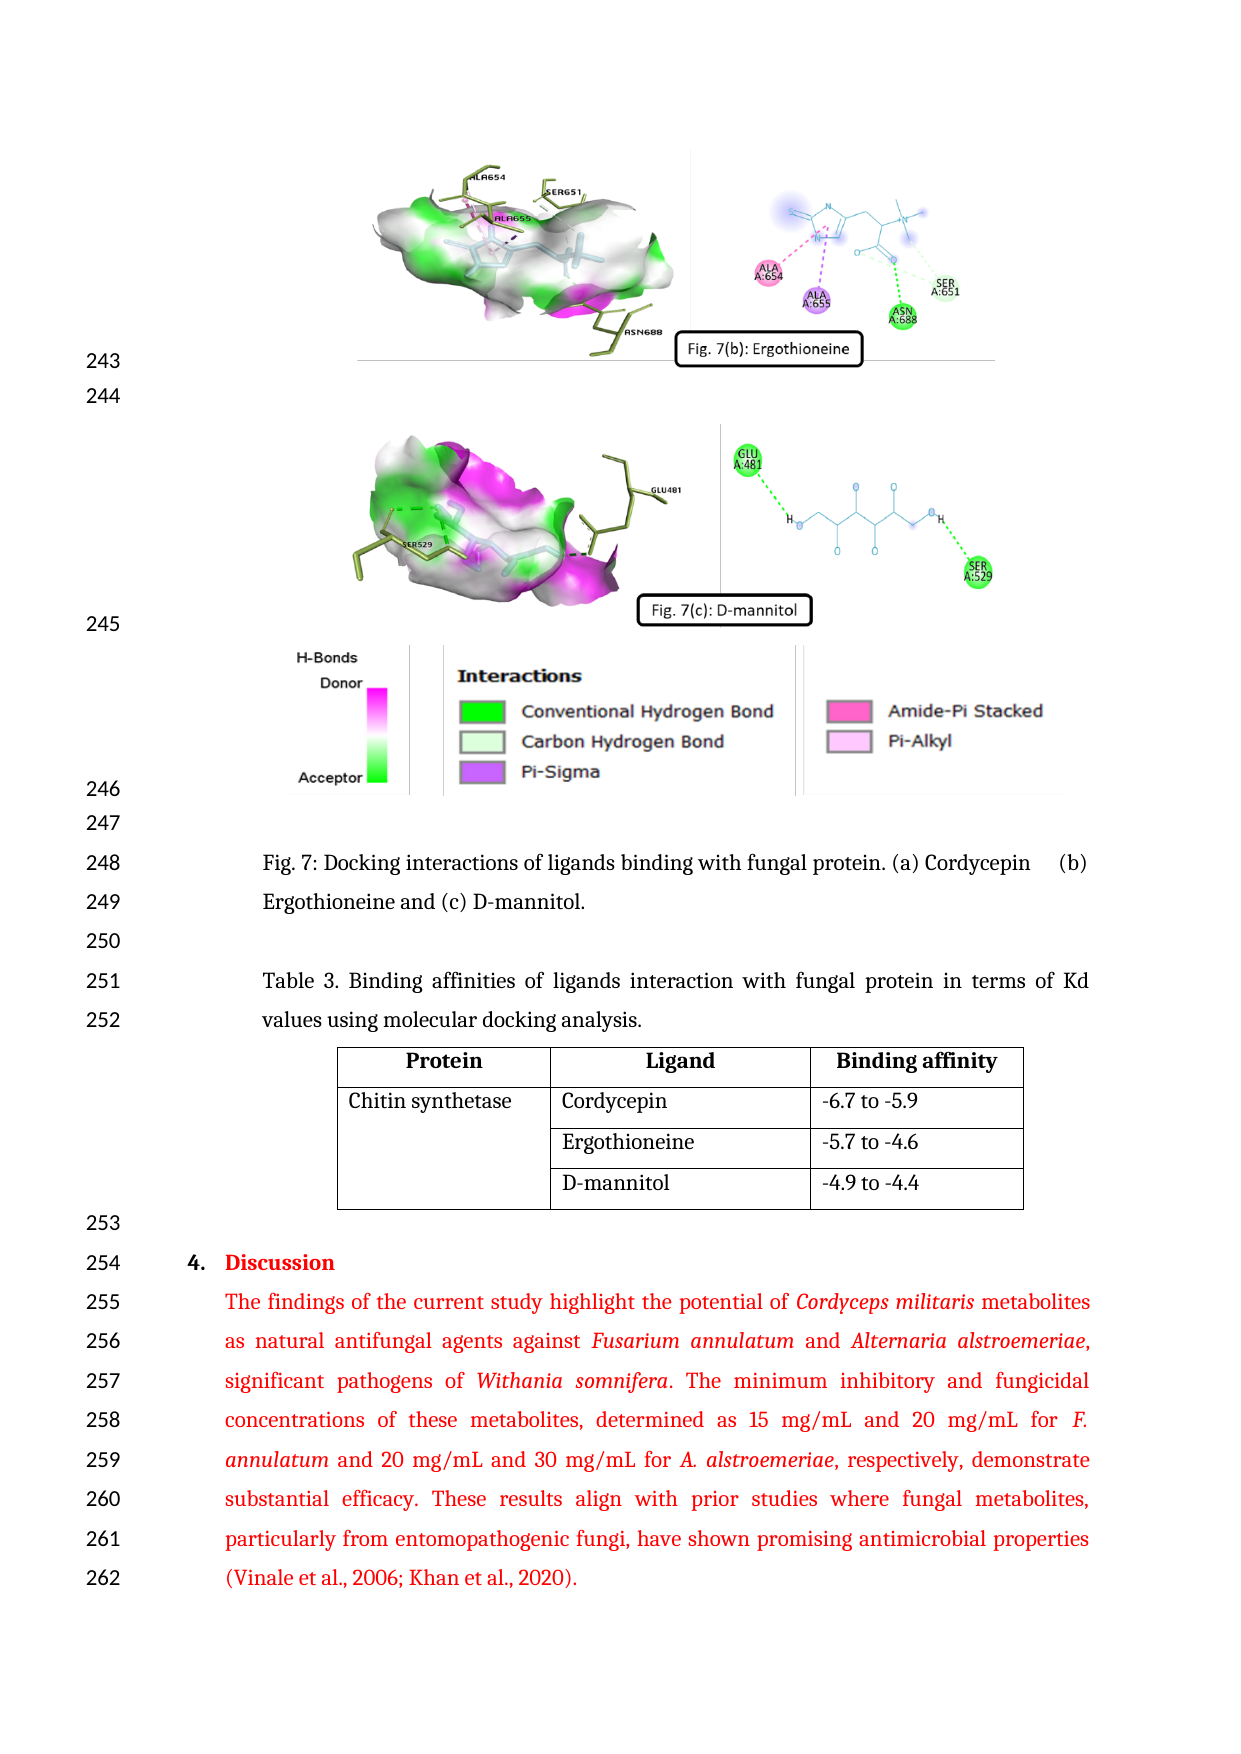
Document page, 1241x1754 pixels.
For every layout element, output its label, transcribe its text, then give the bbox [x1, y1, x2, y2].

table_header Ligand [551, 1048, 810, 1087]
table_cell -5.7 to -4.6 [811, 1129, 1023, 1168]
table_header Protein [338, 1048, 550, 1087]
picture [357, 150, 996, 369]
table_cell -6.7 to -5.9 [811, 1088, 1023, 1128]
table_cell Chitin synthetase [338, 1088, 550, 1209]
text The findings of the current study highlight the potential of Cordyceps militaris metabolites as natural antifungal agents against Fusarium annulatum and Alternaria alstroemeriae, significant pathogens of Withania somnifera. The minimum inhibitory and fungicidal concentrations of these metabolites, determined as 15 mg/mL and 20 mg/mL for F. annulatum and 20 mg/mL and 30 mg/mL for A. alstroemeriae, respectively, demonstrate substantial efficacy. These results align with prior studies where fungal metabolites, particularly from entomopathogenic fungi, have shown promising antimicrobial properties (Vinale et al., 2006; Khan et al., 2020). [225, 1289, 1090, 1592]
list Discussion [187, 1249, 1090, 1276]
table_cell D-mannitol [551, 1169, 810, 1209]
picture [346, 422, 1007, 631]
table_header Binding affinity [811, 1048, 1023, 1087]
table_cell Ergothioneine [551, 1129, 810, 1168]
table_cell -4.9 to -4.4 [811, 1169, 1023, 1209]
picture [288, 645, 1065, 796]
list Table 3. Binding affinities of ligands interaction with fungal protein in terms of Kd values using molecular docking analysis. [262, 968, 1090, 1034]
table_cell Cordycepin [551, 1088, 810, 1128]
list Fig. 7: Docking interactions of ligands binding with fungal protein. (a) Cordycepin (b) Ergothioneine and (c) D-mannitol. [262, 849, 1090, 915]
